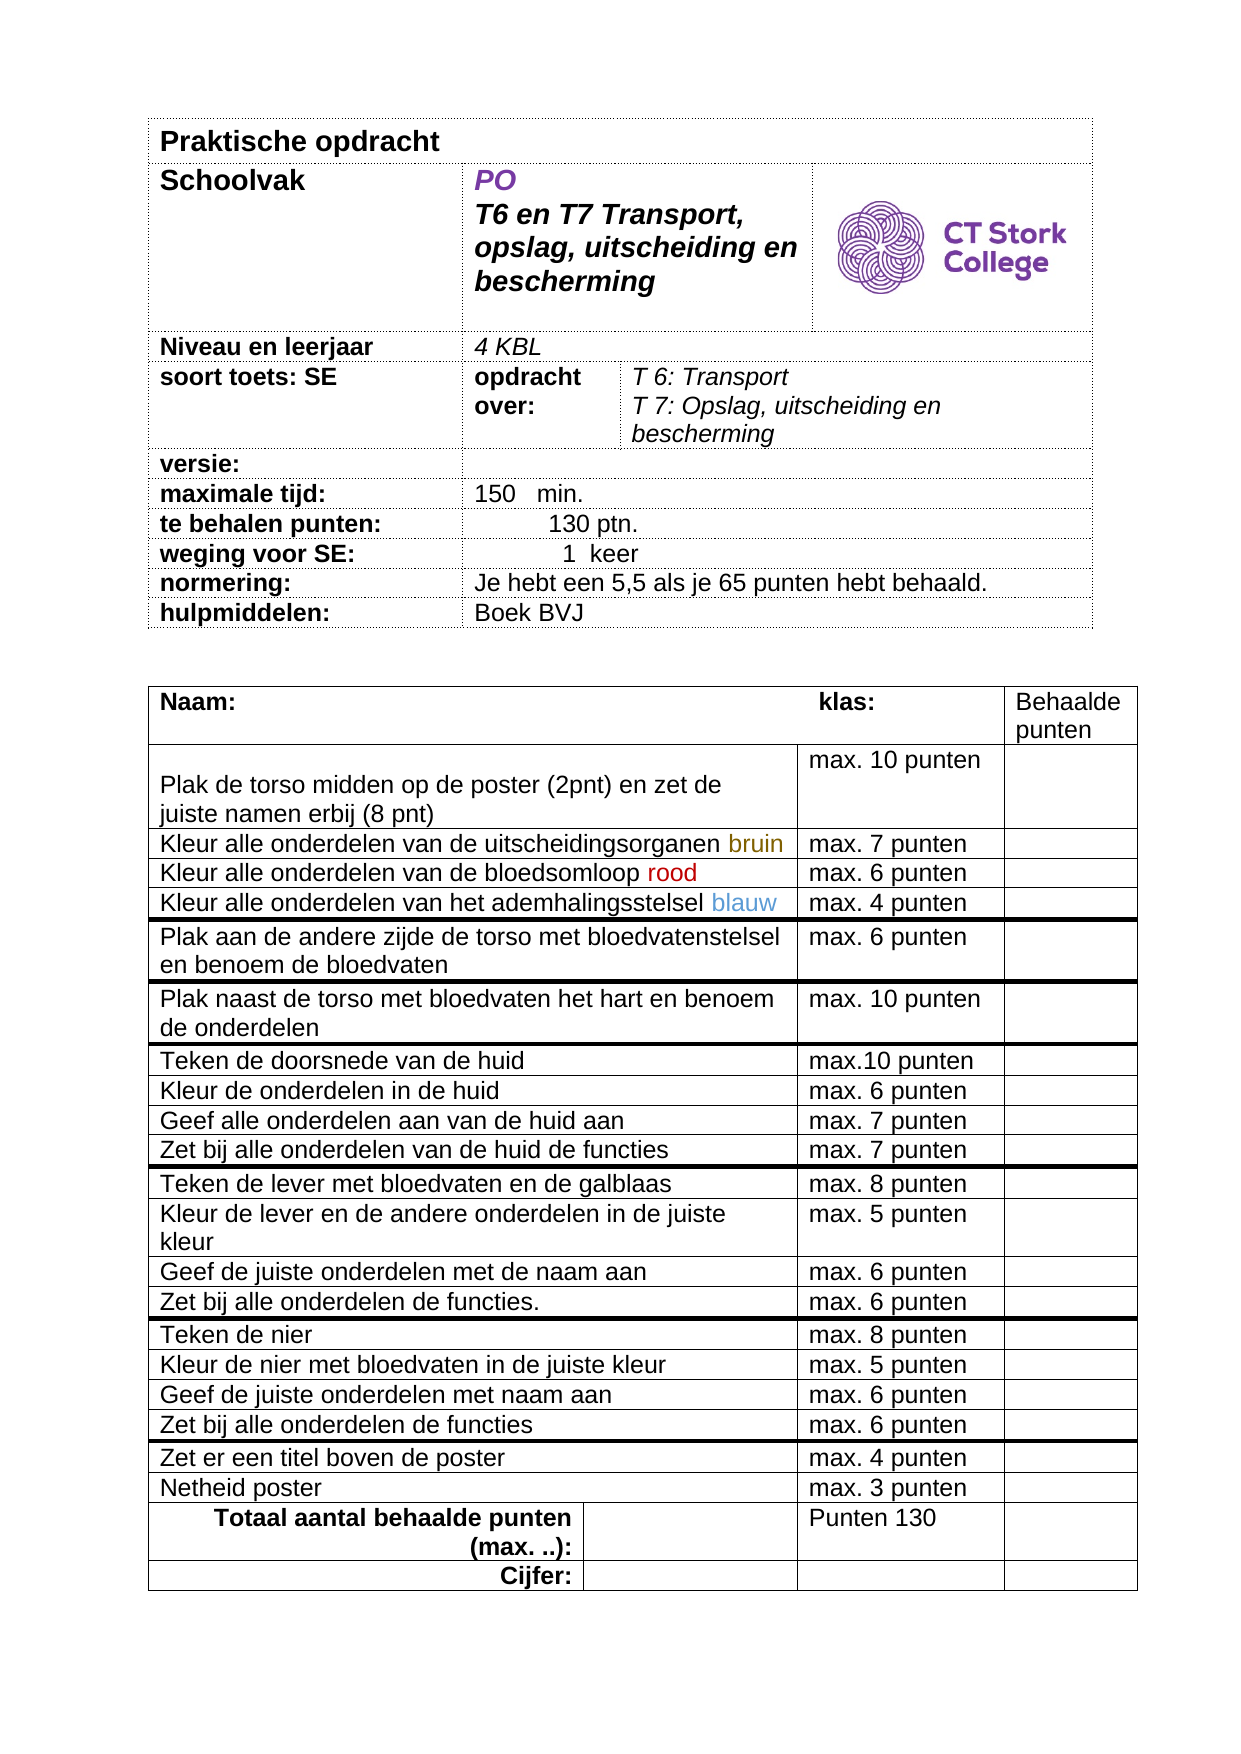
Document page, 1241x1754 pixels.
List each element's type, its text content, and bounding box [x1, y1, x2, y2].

table_cell Niveau en leerjaar [148, 331, 463, 361]
table_cell [1005, 1046, 1137, 1075]
table_cell [1005, 1257, 1137, 1286]
table_cell Kleur de onderdelen in de huid [149, 1076, 797, 1104]
table_cell max. 8 punten [798, 1169, 1004, 1198]
table_cell 1 keer [463, 538, 650, 567]
table_header Naam: klas: [149, 687, 1004, 744]
table_cell max. 5 punten [798, 1199, 1004, 1256]
table_cell max. 6 punten [798, 1410, 1004, 1438]
table_cell max. 4 punten [798, 888, 1004, 917]
table_cell Zet er een titel boven de poster [149, 1443, 797, 1472]
table_cell [1005, 1106, 1137, 1134]
table_cell [1005, 1410, 1137, 1438]
table_cell Cijfer: [149, 1561, 583, 1590]
table_cell [584, 1561, 797, 1590]
table_cell max. 3 punten [798, 1473, 1004, 1502]
table_cell maximale tijd: [148, 478, 463, 508]
table_cell max. 7 punten [798, 1106, 1004, 1134]
table_cell Netheid poster [149, 1473, 797, 1502]
table_cell max. 6 punten [798, 1380, 1004, 1409]
table_cell [1005, 1503, 1137, 1560]
picture [837, 201, 1067, 294]
table_cell Zet bij alle onderdelen de functies. [149, 1287, 797, 1316]
table_cell [1005, 1350, 1137, 1379]
table_cell Geef de juiste onderdelen met de naam aan [149, 1257, 797, 1286]
table_cell soort toets: SE [148, 361, 463, 448]
table_cell [1005, 1561, 1137, 1590]
table_cell Kleur alle onderdelen van de bloedsomloop rood [149, 859, 797, 887]
table_cell Je hebt een 5,5 als je 65 punten hebt behaald. [463, 568, 1092, 597]
table_cell normering: [148, 568, 463, 597]
table_cell Teken de doorsnede van de huid [149, 1046, 797, 1075]
table_cell PO T6 en T7 Transport, opslag, uitscheiding en bescherming [463, 163, 812, 331]
table_cell versie: [148, 448, 463, 478]
table_cell Schoolvak [148, 163, 463, 331]
table_cell 4 KBL [463, 331, 1092, 361]
table_cell [1005, 829, 1137, 857]
table_cell max. 6 punten [798, 1076, 1004, 1104]
table_cell 130 ptn. [463, 508, 650, 538]
table_cell T 6: Transport T 7: Opslag, uitscheiding en bescherming [620, 361, 1092, 448]
table_cell [463, 448, 1092, 478]
table_cell [1005, 1199, 1137, 1256]
table_cell te behalen punten: [148, 508, 463, 538]
table_cell [650, 508, 1092, 538]
table_cell Zet bij alle onderdelen van de huid de functies [149, 1135, 797, 1164]
table_cell [798, 1561, 1004, 1590]
table_cell [812, 163, 1092, 331]
table_cell Totaal aantal behaalde punten (max. ..): [149, 1503, 583, 1560]
table_header Behaalde punten [1005, 687, 1137, 744]
table_cell [1005, 1169, 1137, 1198]
table_cell Teken de lever met bloedvaten en de galblaas [149, 1169, 797, 1198]
table_cell [1005, 1473, 1137, 1502]
table_cell Punten 130 [798, 1503, 1004, 1560]
table_cell max.10 punten [798, 1046, 1004, 1075]
table_cell Plak naast de torso met bloedvaten het hart en benoem de onderdelen [149, 984, 797, 1041]
table_cell [1005, 745, 1137, 828]
table_cell [1005, 859, 1137, 887]
table_cell max. 6 punten [798, 859, 1004, 887]
table_cell [1005, 984, 1137, 1041]
table_cell Plak de torso midden op de poster (2pnt) en zet de juiste namen erbij (8 pnt) [149, 745, 797, 828]
table_cell Zet bij alle onderdelen de functies [149, 1410, 797, 1438]
table_cell max. 8 punten [798, 1321, 1004, 1349]
table_cell Kleur alle onderdelen van het ademhalingsstelsel blauw [149, 888, 797, 917]
table_cell max. 7 punten [798, 829, 1004, 857]
table_cell max. 6 punten [798, 1287, 1004, 1316]
table_cell Teken de nier [149, 1321, 797, 1349]
table_cell max. 6 punten [798, 1257, 1004, 1286]
table_header Praktische opdracht [148, 118, 1092, 162]
table_cell Kleur de lever en de andere onderdelen in de juiste kleur [149, 1199, 797, 1256]
table_cell [1005, 1287, 1137, 1316]
table_cell 150 min. [463, 478, 1092, 508]
table_cell Geef alle onderdelen aan van de huid aan [149, 1106, 797, 1134]
table_cell [1005, 1076, 1137, 1104]
table_cell max. 10 punten [798, 984, 1004, 1041]
table_cell [1005, 888, 1137, 917]
table_cell opdracht over: [463, 361, 620, 448]
table_cell [1005, 1443, 1137, 1472]
table_cell [584, 1503, 797, 1560]
table_cell Plak aan de andere zijde de torso met bloedvatenstelsel en benoem de bloedvaten [149, 922, 797, 979]
table_cell Kleur de nier met bloedvaten in de juiste kleur [149, 1350, 797, 1379]
table_cell max. 10 punten [798, 745, 1004, 828]
table_cell [1005, 922, 1137, 979]
table_cell [1005, 1135, 1137, 1164]
table_cell Kleur alle onderdelen van de uitscheidingsorganen bruin [149, 829, 797, 857]
table_cell [650, 538, 1092, 567]
table_cell max. 6 punten [798, 922, 1004, 979]
table_cell max. 7 punten [798, 1135, 1004, 1164]
table_cell weging voor SE: [148, 538, 463, 567]
table_cell [1005, 1321, 1137, 1349]
table_cell max. 4 punten [798, 1443, 1004, 1472]
table_cell Geef de juiste onderdelen met naam aan [149, 1380, 797, 1409]
table_cell max. 5 punten [798, 1350, 1004, 1379]
table_cell hulpmiddelen: [148, 597, 463, 627]
table_cell [1005, 1380, 1137, 1409]
table_cell Boek BVJ [463, 597, 1092, 627]
